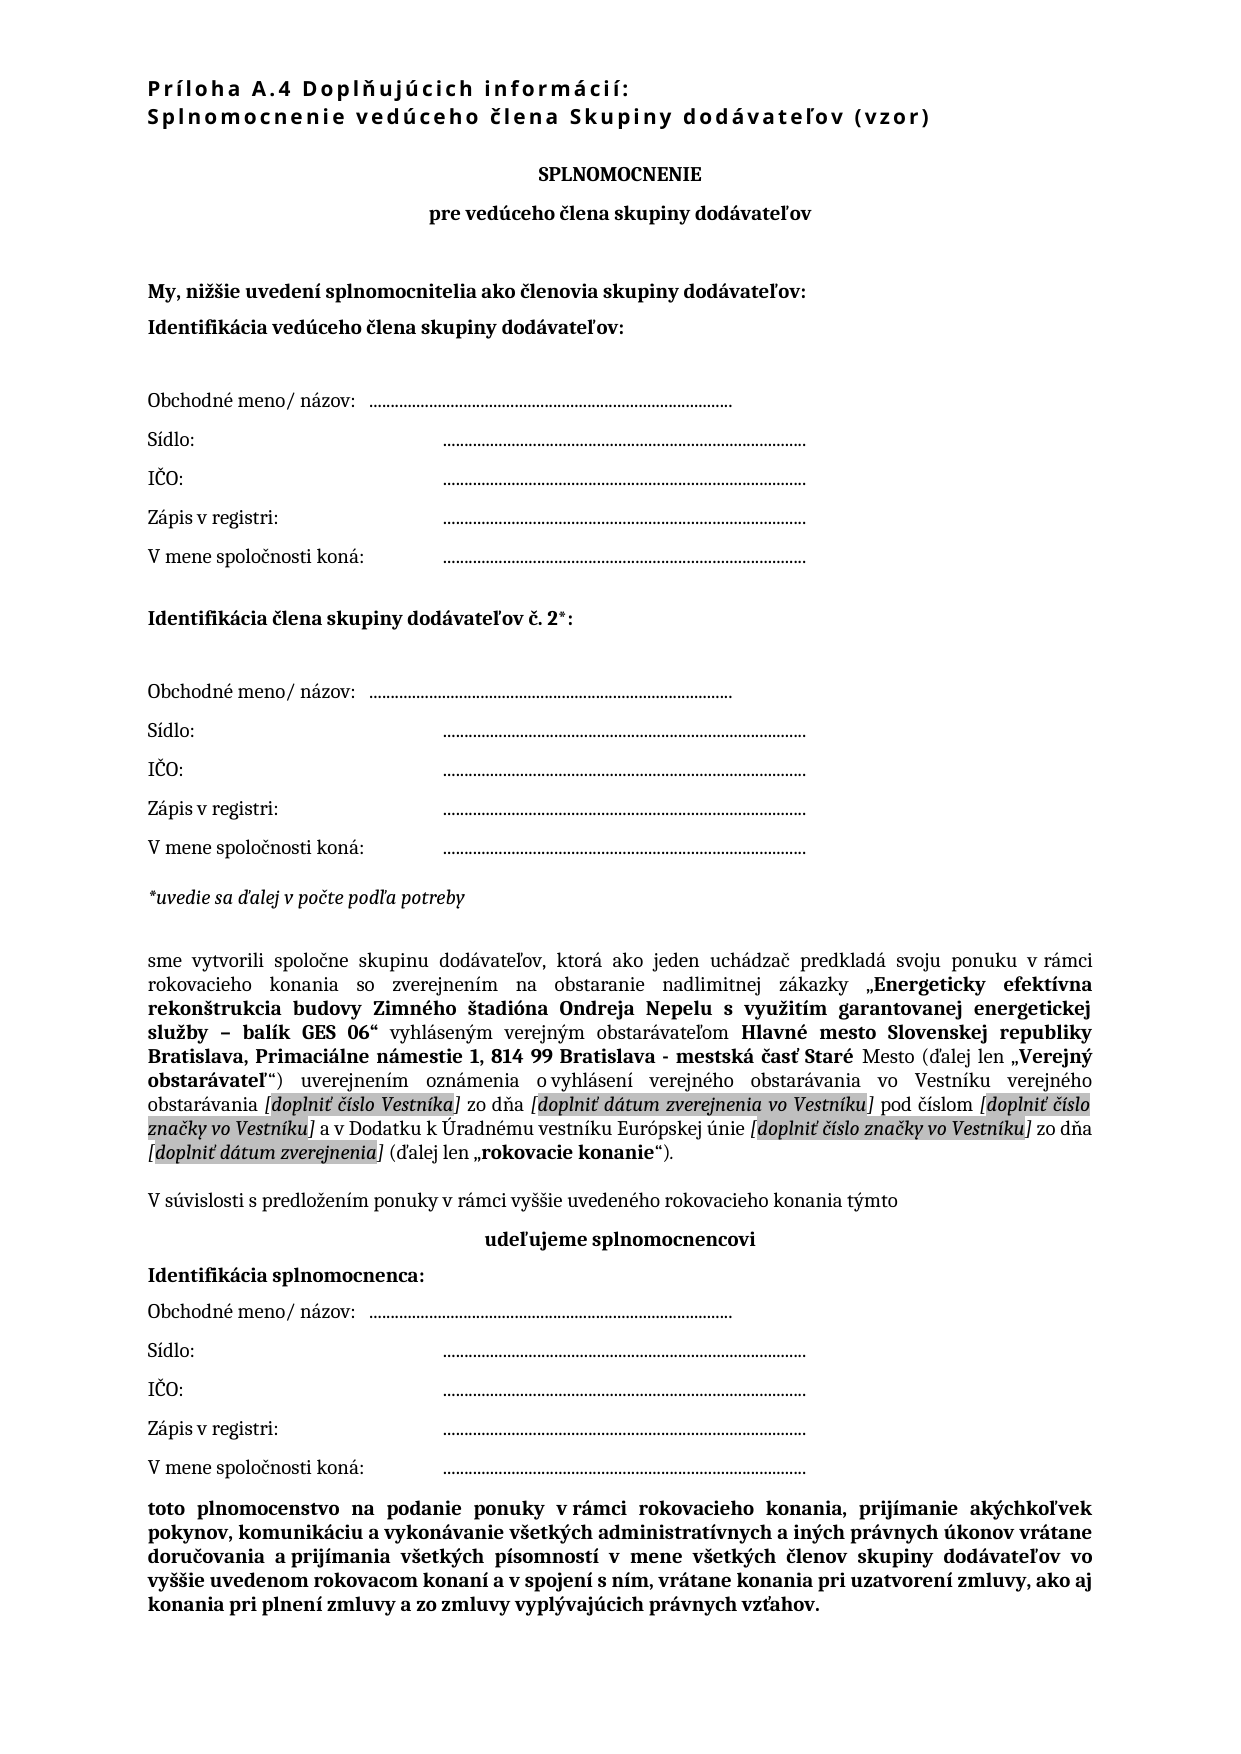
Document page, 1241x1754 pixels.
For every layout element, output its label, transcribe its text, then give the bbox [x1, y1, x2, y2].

text Zápis v registri: ..................................................................................... [148, 1417, 1093, 1441]
text Identifikácia splnomocnenca: [148, 1264, 1093, 1288]
text *uvedie sa ďalej v počte podľa potreby [148, 886, 1093, 910]
text Zápis v registri: ..................................................................................... [148, 505, 1093, 529]
text V mene spoločnosti koná: ..................................................................................... [148, 544, 1093, 568]
text Obchodné meno/ názov: ..................................................................................... [148, 680, 1093, 704]
text Sídlo: ..................................................................................... [148, 719, 1093, 743]
text Obchodné meno/ názov: ..................................................................................... [148, 1300, 1093, 1324]
text V mene spoločnosti koná: ..................................................................................... [148, 835, 1093, 859]
text Sídlo: ..................................................................................... [148, 428, 1093, 452]
text udeľujeme splnomocnencovi [148, 1227, 1093, 1251]
text Obchodné meno/ názov: ..................................................................................... [148, 389, 1093, 413]
text V súvislosti s predložením ponuky v rámci vyššie uvedeného rokovacieho konania týmto [148, 1188, 1093, 1212]
text IČO: ..................................................................................... [148, 467, 1093, 491]
text pre vedúceho člena skupiny dodávateľov [148, 202, 1093, 226]
text Identifikácia člena skupiny dodávateľov č. 2*: [148, 607, 1093, 631]
text SPLNOMOCNENIE [148, 163, 1093, 187]
text Sídlo: ..................................................................................... [148, 1339, 1093, 1363]
text V mene spoločnosti koná: ..................................................................................... [148, 1456, 1093, 1479]
text IČO: ..................................................................................... [148, 758, 1093, 782]
text Identifikácia vedúceho člena skupiny dodávateľov: [148, 316, 1093, 340]
text My, nižšie uvedení splnomocnitelia ako členovia skupiny dodávateľov: [148, 279, 1093, 303]
text toto plnomocenstvo na podanie ponuky v rámci rokovacieho konania, prijímanie akýchkoľvek pokynov, komunikáciu a vykonávanie všetkých administratívnych a iných právnych úkonov vrátane doručovania a prijímania všetkých písomností v mene všetkých členov skupiny dodávateľov vo vyššie uvedenom rokovacom konaní a v spojení s ním, vrátane konania pri uzatvorení zmluvy, ako aj konania pri plnení zmluvy a zo zmluvy vyplývajúcich právnych vzťahov. [148, 1497, 1093, 1617]
text sme vytvorili spoločne skupinu dodávateľov, ktorá ako jeden uchádzač predkladá svoju ponuku v rámci rokovacieho konania so zverejnením na obstaranie nadlimitnej zákazky „Energeticky efektívna rekonštrukcia budovy Zimného štadióna Ondreja Nepelu s využitím garantovanej energetickej služby – balík GES 06“ vyhláseným verejným obstarávateľom Hlavné mesto Slovenskej republiky Bratislava, Primaciálne námestie 1, 814 99 Bratislava - mestská časť Staré Mesto (ďalej len „Verejný obstarávateľ“) uverejnením oznámenia o vyhlásení verejného obstarávania vo Vestníku verejného obstarávania [doplniť číslo Vestníka] zo dňa [doplniť dátum zverejnenia vo Vestníku] pod číslom [doplniť číslo značky vo Vestníku] a v Dodatku k Úradnému vestníku Európskej únie [doplniť číslo značky vo Vestníku] zo dňa [doplniť dátum zverejnenia] (ďalej len „rokovacie konanie“). [148, 949, 1093, 1164]
text Zápis v registri: ..................................................................................... [148, 797, 1093, 821]
text IČO: ..................................................................................... [148, 1378, 1093, 1402]
